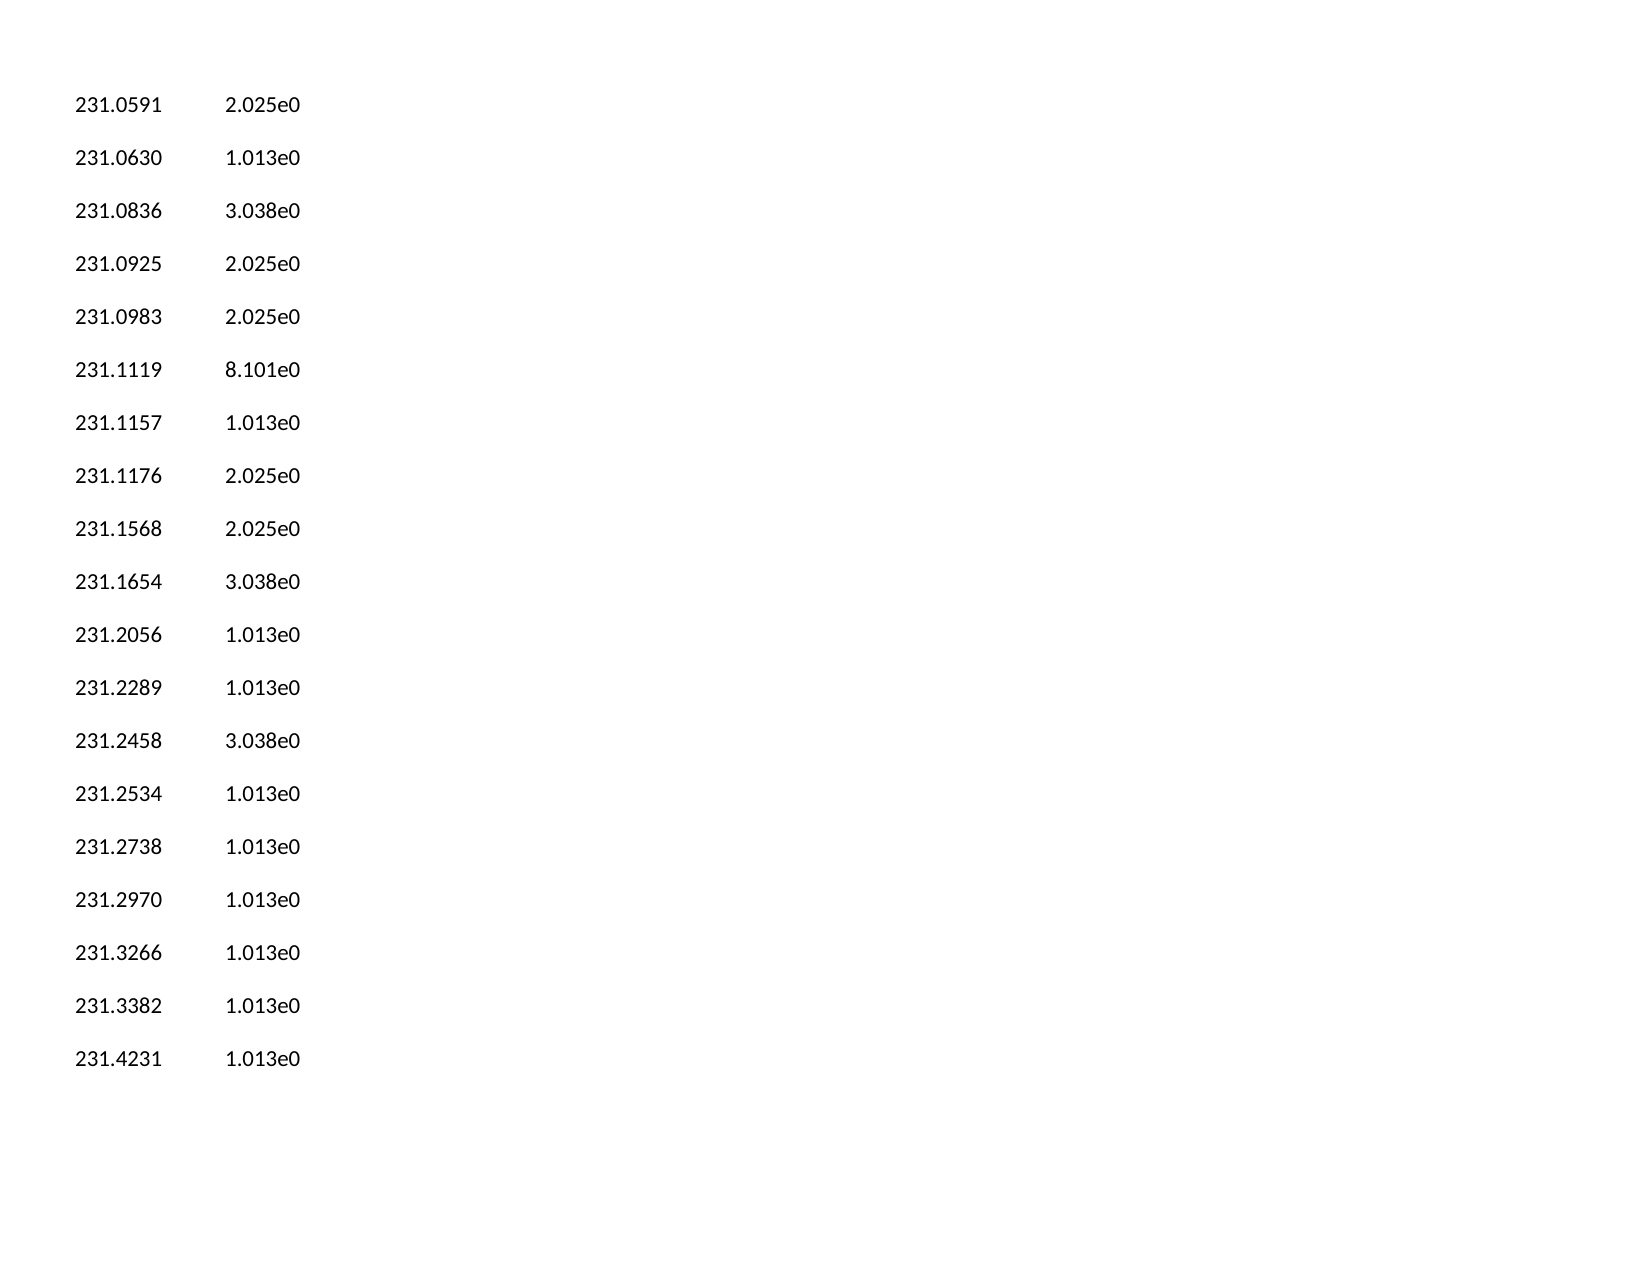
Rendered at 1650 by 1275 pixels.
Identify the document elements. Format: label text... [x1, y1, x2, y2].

text 231.2970 1.013e0 [75, 885, 1563, 913]
text 231.3266 1.013e0 [75, 938, 1563, 966]
text 231.1157 1.013e0 [75, 408, 1563, 436]
text 231.0983 2.025e0 [75, 302, 1563, 330]
text 231.1654 3.038e0 [75, 567, 1563, 595]
text 231.2458 3.038e0 [75, 726, 1563, 754]
text 231.1119 8.101e0 [75, 355, 1563, 383]
text 231.0836 3.038e0 [75, 196, 1563, 224]
text 231.0591 2.025e0 [75, 90, 1563, 118]
text 231.3382 1.013e0 [75, 991, 1563, 1019]
text 231.2056 1.013e0 [75, 620, 1563, 648]
text 231.4231 1.013e0 [75, 1044, 1563, 1072]
text 231.2738 1.013e0 [75, 832, 1563, 860]
text 231.0630 1.013e0 [75, 143, 1563, 171]
text 231.2534 1.013e0 [75, 779, 1563, 807]
text 231.0925 2.025e0 [75, 249, 1563, 277]
text 231.1176 2.025e0 [75, 461, 1563, 489]
text 231.1568 2.025e0 [75, 514, 1563, 542]
text 231.2289 1.013e0 [75, 673, 1563, 701]
